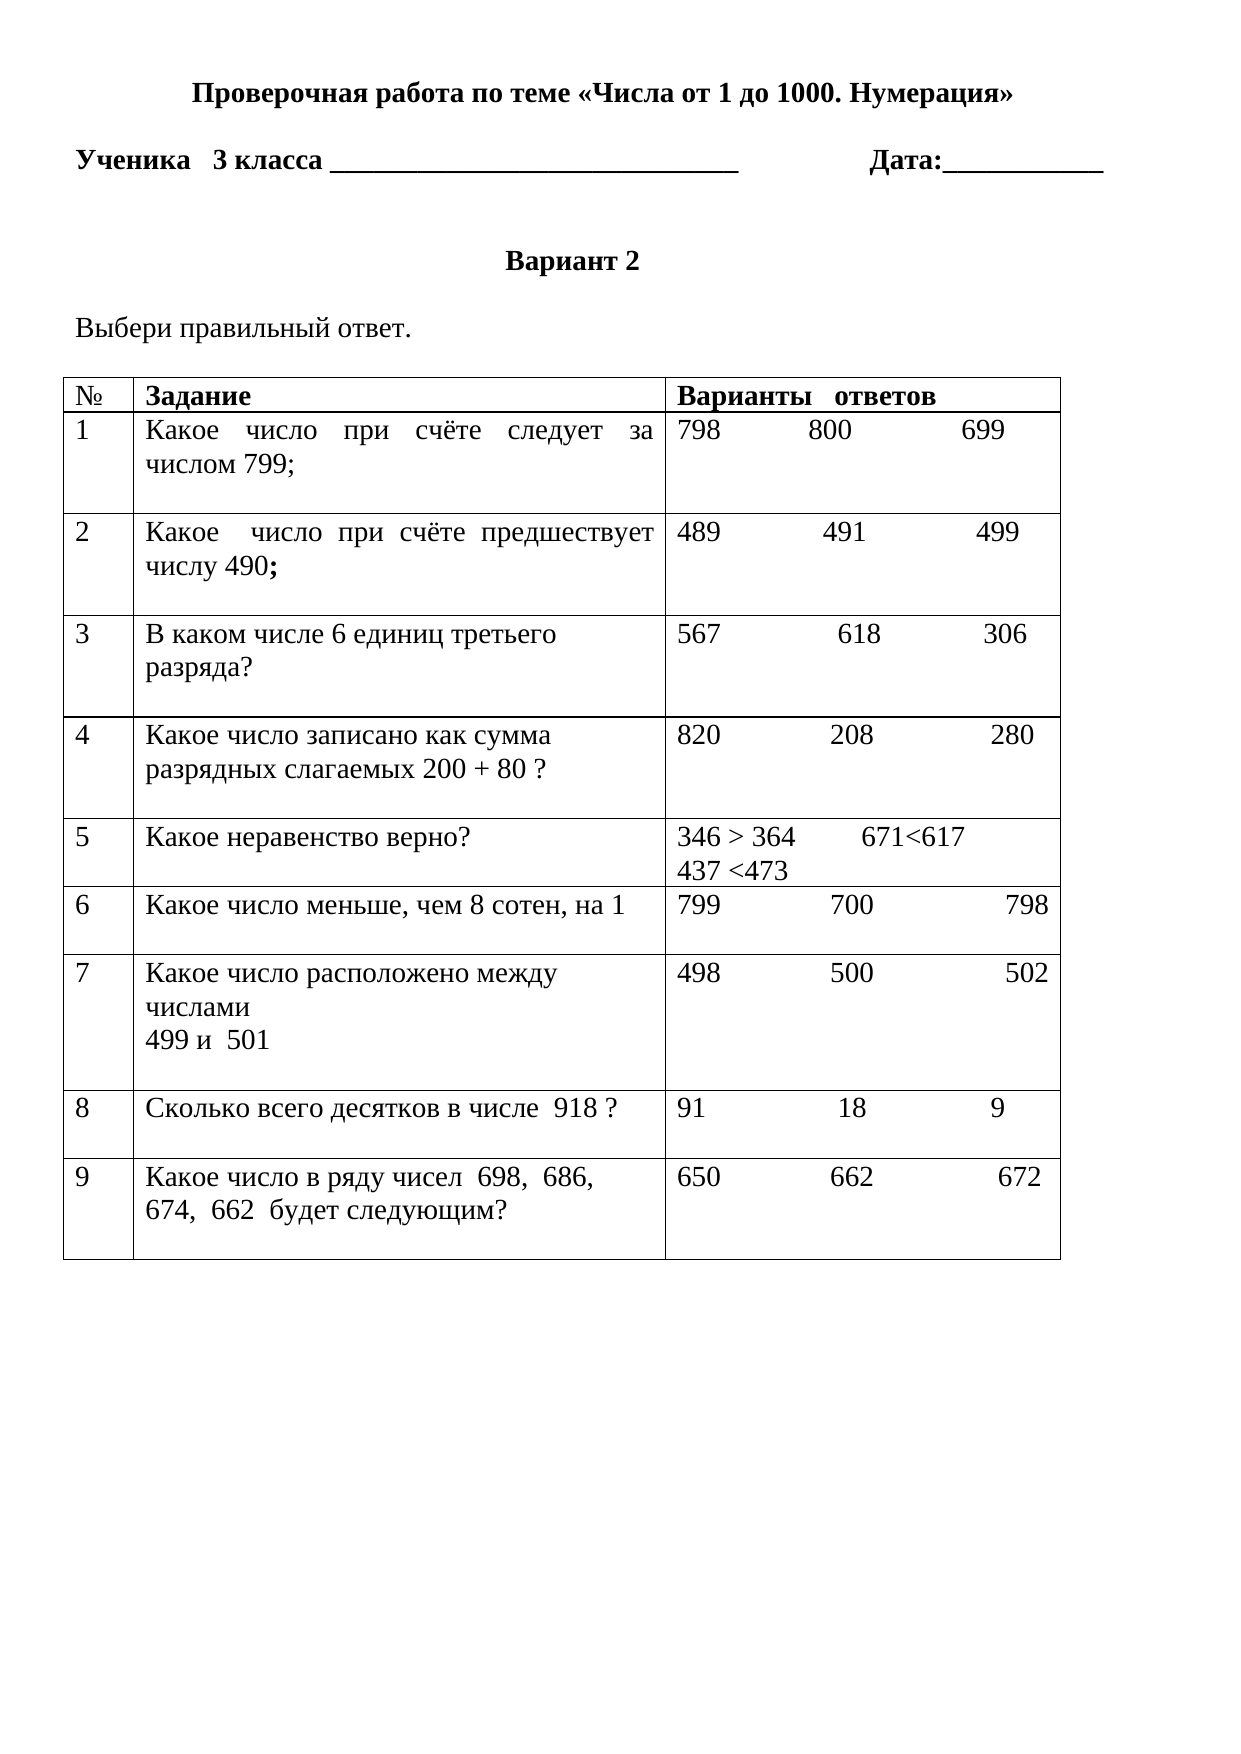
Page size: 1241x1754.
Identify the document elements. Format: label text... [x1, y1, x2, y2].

table_header Задание [134, 378, 665, 411]
table_cell Какое неравенство верно? [134, 819, 665, 886]
text Проверочная работа по теме «Числа от 1 до 1000. Нумерация» [75, 75, 1165, 108]
table_cell Какое число при счёте следует за числом 799; [134, 413, 665, 513]
table_cell 2 [64, 514, 133, 615]
table_cell 6 [64, 887, 133, 954]
table_cell 346 > 364 671<617 437 <473 [666, 819, 1060, 886]
table_cell 567 618 306 [666, 616, 1060, 716]
table_cell 8 [64, 1091, 133, 1158]
table_header № [64, 378, 133, 411]
table_cell 799 700 798 [666, 887, 1060, 954]
table_cell 91 18 9 [666, 1091, 1060, 1158]
table_cell Какое число в ряду чисел 698, 686, 674, 662 будет следующим? [134, 1159, 665, 1259]
table_cell 3 [64, 616, 133, 716]
table_cell В каком числе 6 единиц третьего разряда? [134, 616, 665, 716]
table_cell Какое число расположено между числами 499 и 501 [134, 955, 665, 1089]
table_cell 489 491 499 [666, 514, 1060, 615]
table_cell Какое число записано как сумма разрядных слагаемых 200 + 80 ? [134, 718, 665, 818]
table_cell Какое число при счёте предшествует числу 490; [134, 514, 665, 615]
text Ученика 3 класса ____________________________ Дата:___________ [75, 142, 1165, 176]
table_cell 9 [64, 1159, 133, 1259]
table_cell 5 [64, 819, 133, 886]
table_cell 1 [64, 413, 133, 513]
table_cell Какое число меньше, чем 8 сотен, на 1 [134, 887, 665, 954]
table_cell 498 500 502 [666, 955, 1060, 1089]
text Вариант 2 [75, 243, 1165, 276]
table_cell 4 [64, 718, 133, 818]
table_header Варианты ответов [666, 378, 1060, 411]
table_cell 820 208 280 [666, 718, 1060, 818]
table_cell Сколько всего десятков в числе 918 ? [134, 1091, 665, 1158]
table_cell 7 [64, 955, 133, 1089]
text Выбери правильный ответ. [75, 310, 1165, 343]
table_cell 798 800 699 [666, 413, 1060, 513]
table_cell 650 662 672 [666, 1159, 1060, 1259]
